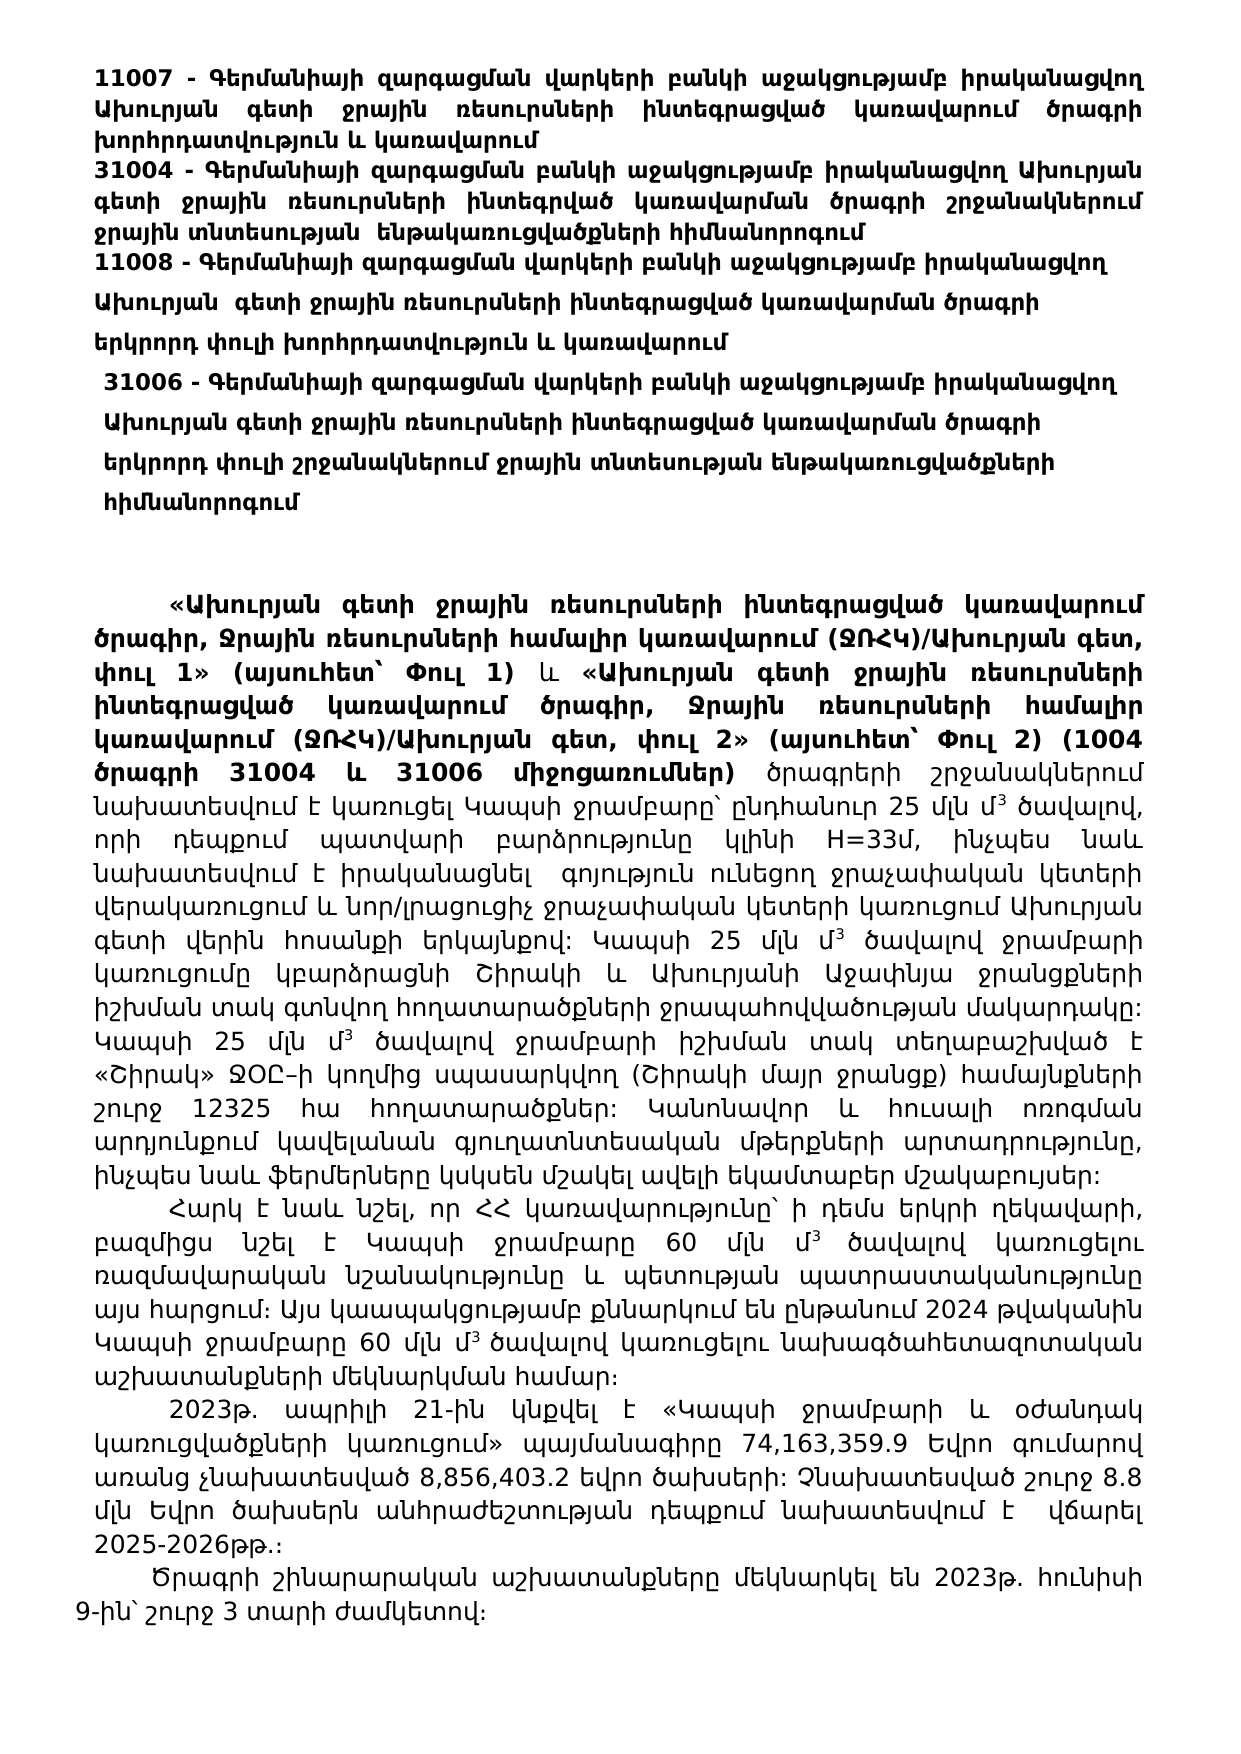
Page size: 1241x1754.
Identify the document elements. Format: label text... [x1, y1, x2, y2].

text 31004 - Գերմանիայի զարգացման բանկի աջակցությամբ իրականացվող Ախուրյան գետի ջրային ռեսուրսների ինտեգրված կառավարման ծրագրի շրջանակներում ջրային տնտեսության ենթակառուցվածքների հիմնանորոգում [94, 157, 1144, 245]
text 31006 - Գերմանիայի զարգացման վարկերի բանկի աջակցությամբ իրականացվող Ախուրյան գետի ջրային ռեսուրսների ինտեգրացված կառավարման ծրագրի երկրորդ փուլի շրջանակներում ջրային տնտեսության ենթակառուցվածքների հիմնանորոգում [103, 369, 1144, 516]
text «Ախուրյան գետի ջրային ռեսուրսների ինտեգրացված կառավարում ծրագիր, Ջրային ռեսուրսների համալիր կառավարում (ՋՌՀԿ)/Ախուրյան գետ, փուլ 1» (այսուհետ՝ Փուլ 1) և «Ախուրյան գետի ջրային ռեսուրսների ինտեգրացված կառավարում ծրագիր, Ջրային ռեսուրսների համալիր կառավարում (ՋՌՀԿ)/Ախուրյան գետ, փուլ 2» (այսուհետ՝ Փուլ 2) (1004 ծրագրի 31004 և 31006 միջոցառումներ) ծրագրերի շրջանակներում նախատեսվում է կառուցել Կապսի ջրամբարը՝ ընդհանուր 25 մլն մ3 ծավալով, որի դեպքում պատվարի բարձրությունը կլինի H=33մ, ինչպես նաև նախատեսվում է իրականացնել գոյություն ունեցող ջրաչափական կետերի վերակառուցում և նոր/լրացուցիչ ջրաչափական կետերի կառուցում Ախուրյան գետի վերին հոսանքի երկայնքով: Կապսի 25 մլն մ3 ծավալով ջրամբարի կառուցումը կբարձրացնի Շիրակի և Ախուրյանի Աջափնյա ջրանցքների իշխման տակ գտնվող հողատարածքների ջրապահովվածության մակարդակը: Կապսի 25 մլն մ3 ծավալով ջրամբարի իշխման տակ տեղաբաշխված է «Շիրակ» ՋՕԸ–ի կողմից սպասարկվող (Շիրակի մայր ջրանցք) համայնքների շուրջ 12325 հա հողատարածքներ: Կանոնավոր և հուսալի ոռոգման արդյունքում կավելանան գյուղատնտեսական մթերքների արտադրությունը, ինչպես նաև ֆերմերները կսկսեն մշակել ավելի եկամտաբեր մշակաբույսեր: [94, 591, 1144, 1190]
text 11007 - Գերմանիայի զարգացման վարկերի բանկի աջակցությամբ իրականացվող Ախուրյան գետի ջրային ռեսուրսների ինտեգրացված կառավարում ծրագրի խորհրդատվություն և կառավարում [94, 66, 1144, 153]
text Ծրագրի շինարարական աշխատանքները մեկնարկել են 2023թ. հունիսի 9-ին՝ շուրջ 3 տարի ժամկետով։ [75, 1563, 1144, 1626]
text 2023թ. ապրիլի 21-ին կնքվել է «Կապսի ջրամբարի և օժանդակ կառուցվածքների կառուցում» պայմանագիրը 74,163,359.9 Եվրո գումարով առանց չնախատեսված 8,856,403.2 եվրո ծախսերի: Չնախատեսված շուրջ 8.8 մլն Եվրո ծախսերն անհրաժեշտության դեպքում նախատեսվում է վճարել 2025-2026թթ.։ [94, 1396, 1144, 1559]
list 11008 - Գերմանիայի զարգացման վարկերի բանկի աջակցությամբ իրականացվող Ախուրյան գետի ջրային ռեսուրսների ինտեգրացված կառավարման ծրագրի երկրորդ փուլի խորհրդատվություն և կառավարում [94, 249, 1144, 356]
text Հարկ է նաև նշել, որ ՀՀ կառավարությունը՝ ի դեմս երկրի ղեկավարի, բազմիցս նշել է Կապսի ջրամբարը 60 մլն մ3 ծավալով կառուցելու ռազմավարական նշանակությունը և պետության պատրաստականությունը այս հարցում։ Այս կաապակցությամբ քննարկում են ընթանում 2024 թվականին Կապսի ջրամբարը 60 մլն մ3 ծավալով կառուցելու նախագծահետազոտական աշխատանքների մեկնարկման համար։ [94, 1194, 1144, 1391]
